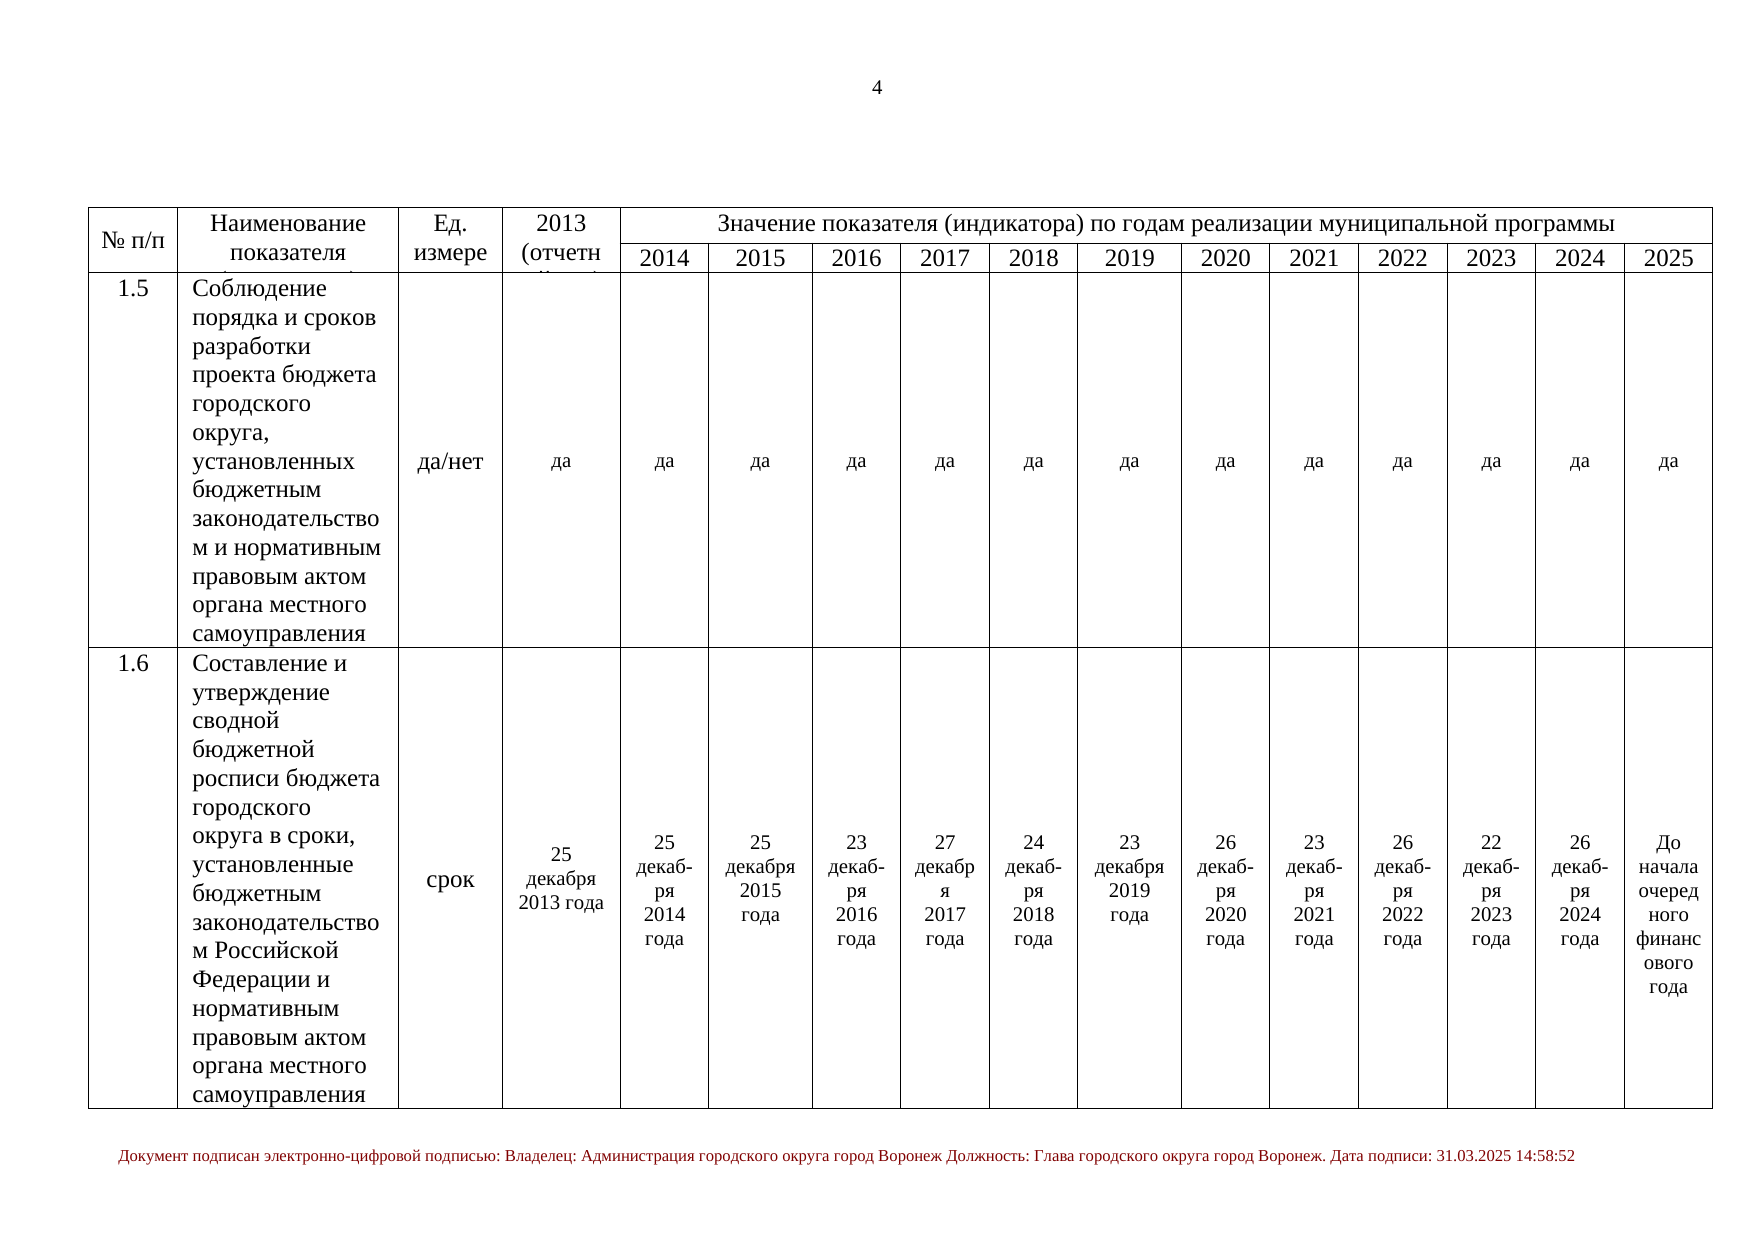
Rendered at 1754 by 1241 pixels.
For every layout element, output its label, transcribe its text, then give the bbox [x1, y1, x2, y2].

table_cell 25 декабря 2013 года [503, 648, 620, 1108]
table_cell 26 декаб-ря 2020 года [1182, 648, 1269, 1108]
table_cell да [621, 273, 708, 647]
table_cell 2021 [1270, 244, 1358, 272]
table_header 2013 (отчетный год) [503, 208, 620, 272]
table_cell да [1536, 273, 1624, 647]
table_cell да [1182, 273, 1269, 647]
table_cell 25 декаб-ря 2014 года [621, 648, 708, 1108]
table_cell да [503, 273, 620, 647]
table_cell да [901, 273, 989, 647]
table_cell 22 декаб-ря 2023 года [1448, 648, 1535, 1108]
table_header Значение показателя (индикатора) по годам реализации муниципальной программы [621, 208, 1712, 242]
table_header № п/п [89, 208, 177, 272]
table_cell да [1359, 273, 1447, 647]
table_header Ед. измерения [399, 208, 502, 272]
table_cell 23 декабря 2019 года [1078, 648, 1181, 1108]
table_cell 2020 [1182, 244, 1269, 272]
table_cell 1.5 [89, 273, 177, 647]
table_header Наименование показателя (индикатора) [178, 208, 398, 272]
table_cell да [1078, 273, 1181, 647]
table_cell 2022 [1359, 244, 1447, 272]
table_cell 2025 [1625, 244, 1712, 272]
table_cell 23 декаб-ря 2016 года [813, 648, 900, 1108]
table_cell 2017 [901, 244, 989, 272]
table_cell 1.6 [89, 648, 177, 1108]
table_cell да [1625, 273, 1712, 647]
table_cell да/нет [399, 273, 502, 647]
table_cell да [813, 273, 900, 647]
table_cell Соблюдение порядка и сроков разработки проекта бюджета городского округа, установленных бюджетным законодательством и нормативным правовым актом органа местного самоуправления [178, 273, 398, 647]
table_cell Составление и утверждение сводной бюджетной росписи бюджета городского округа в сроки, установленные бюджетным законодательством Российской Федерации и нормативным правовым актом органа местного самоуправления [178, 648, 398, 1108]
table_cell да [1270, 273, 1358, 647]
table_cell 23 декаб-ря 2021 года [1270, 648, 1358, 1108]
table_cell 24 декаб-ря 2018 года [990, 648, 1077, 1108]
table_cell 2024 [1536, 244, 1624, 272]
table_cell 27 декабря 2017 года [901, 648, 989, 1108]
table_cell да [1448, 273, 1535, 647]
table_cell 2019 [1078, 244, 1181, 272]
table_cell 2023 [1448, 244, 1535, 272]
table_cell 2018 [990, 244, 1077, 272]
table_cell 26 декаб-ря 2024 года [1536, 648, 1624, 1108]
table_cell До начала очередного финансового года [1625, 648, 1712, 1108]
table_cell да [709, 273, 812, 647]
table_cell да [990, 273, 1077, 647]
table_cell 26 декаб-ря 2022 года [1359, 648, 1447, 1108]
table_cell срок [399, 648, 502, 1108]
table_cell 25 декабря 2015 года [709, 648, 812, 1108]
table_cell 2014 [621, 244, 708, 272]
table_cell 2016 [813, 244, 900, 272]
table_cell 2015 [709, 244, 812, 272]
